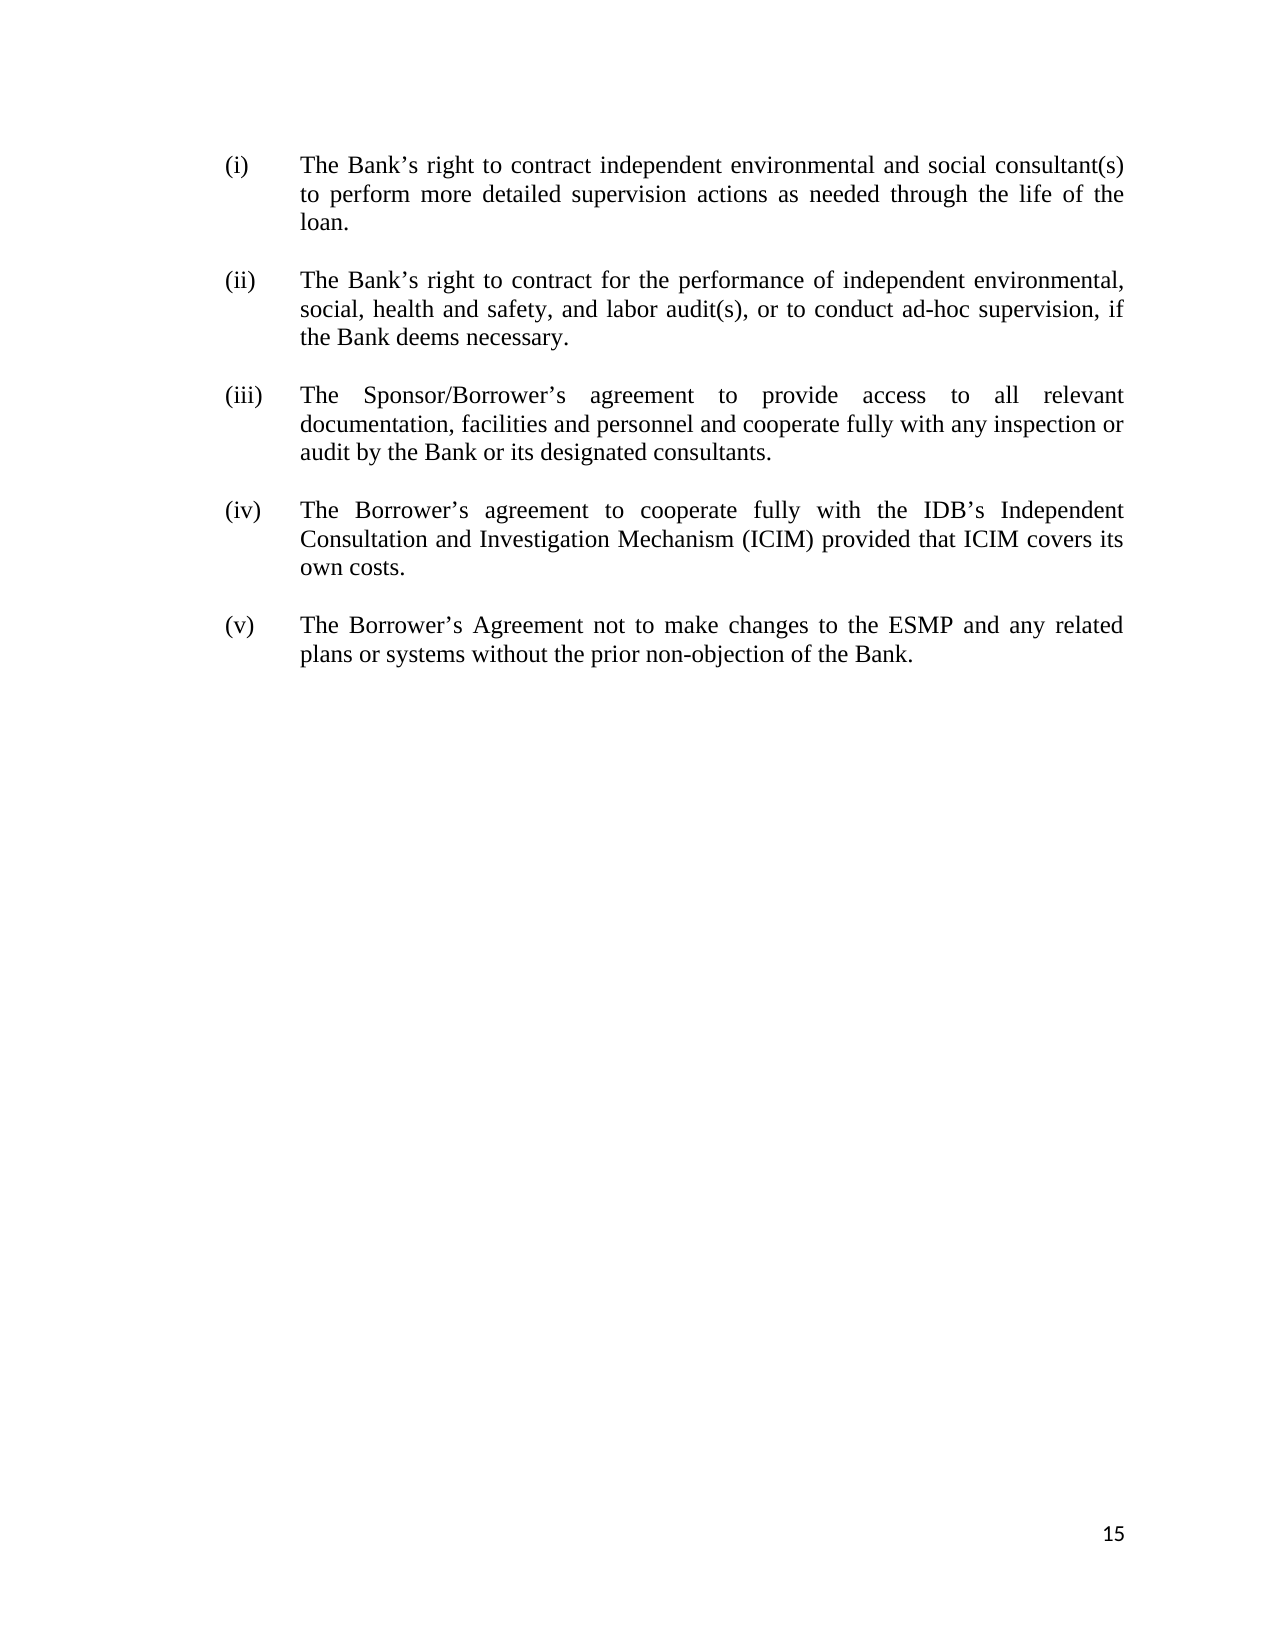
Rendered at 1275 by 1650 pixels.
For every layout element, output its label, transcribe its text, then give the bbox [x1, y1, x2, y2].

list The Bank’s right to contract for the performance of independent environmental, social, health and safety, and labor audit(s), or to conduct ad-hoc supervision, if the Bank deems necessary. [225, 265, 1125, 351]
list The Bank’s right to contract independent environmental and social consultant(s) to perform more detailed supervision actions as needed through the life of the loan. [225, 150, 1125, 236]
list The Borrower’s agreement to cooperate fully with the IDB’s Independent Consultation and Investigation Mechanism (ICIM) provided that ICIM covers its own costs. [225, 495, 1125, 581]
list The Sponsor/Borrower’s agreement to provide access to all relevant documentation, facilities and personnel and cooperate fully with any inspection or audit by the Bank or its designated consultants. [225, 380, 1125, 466]
list The Borrower’s Agreement not to make changes to the ESMP and any related plans or systems without the prior non-objection of the Bank. [225, 610, 1125, 667]
